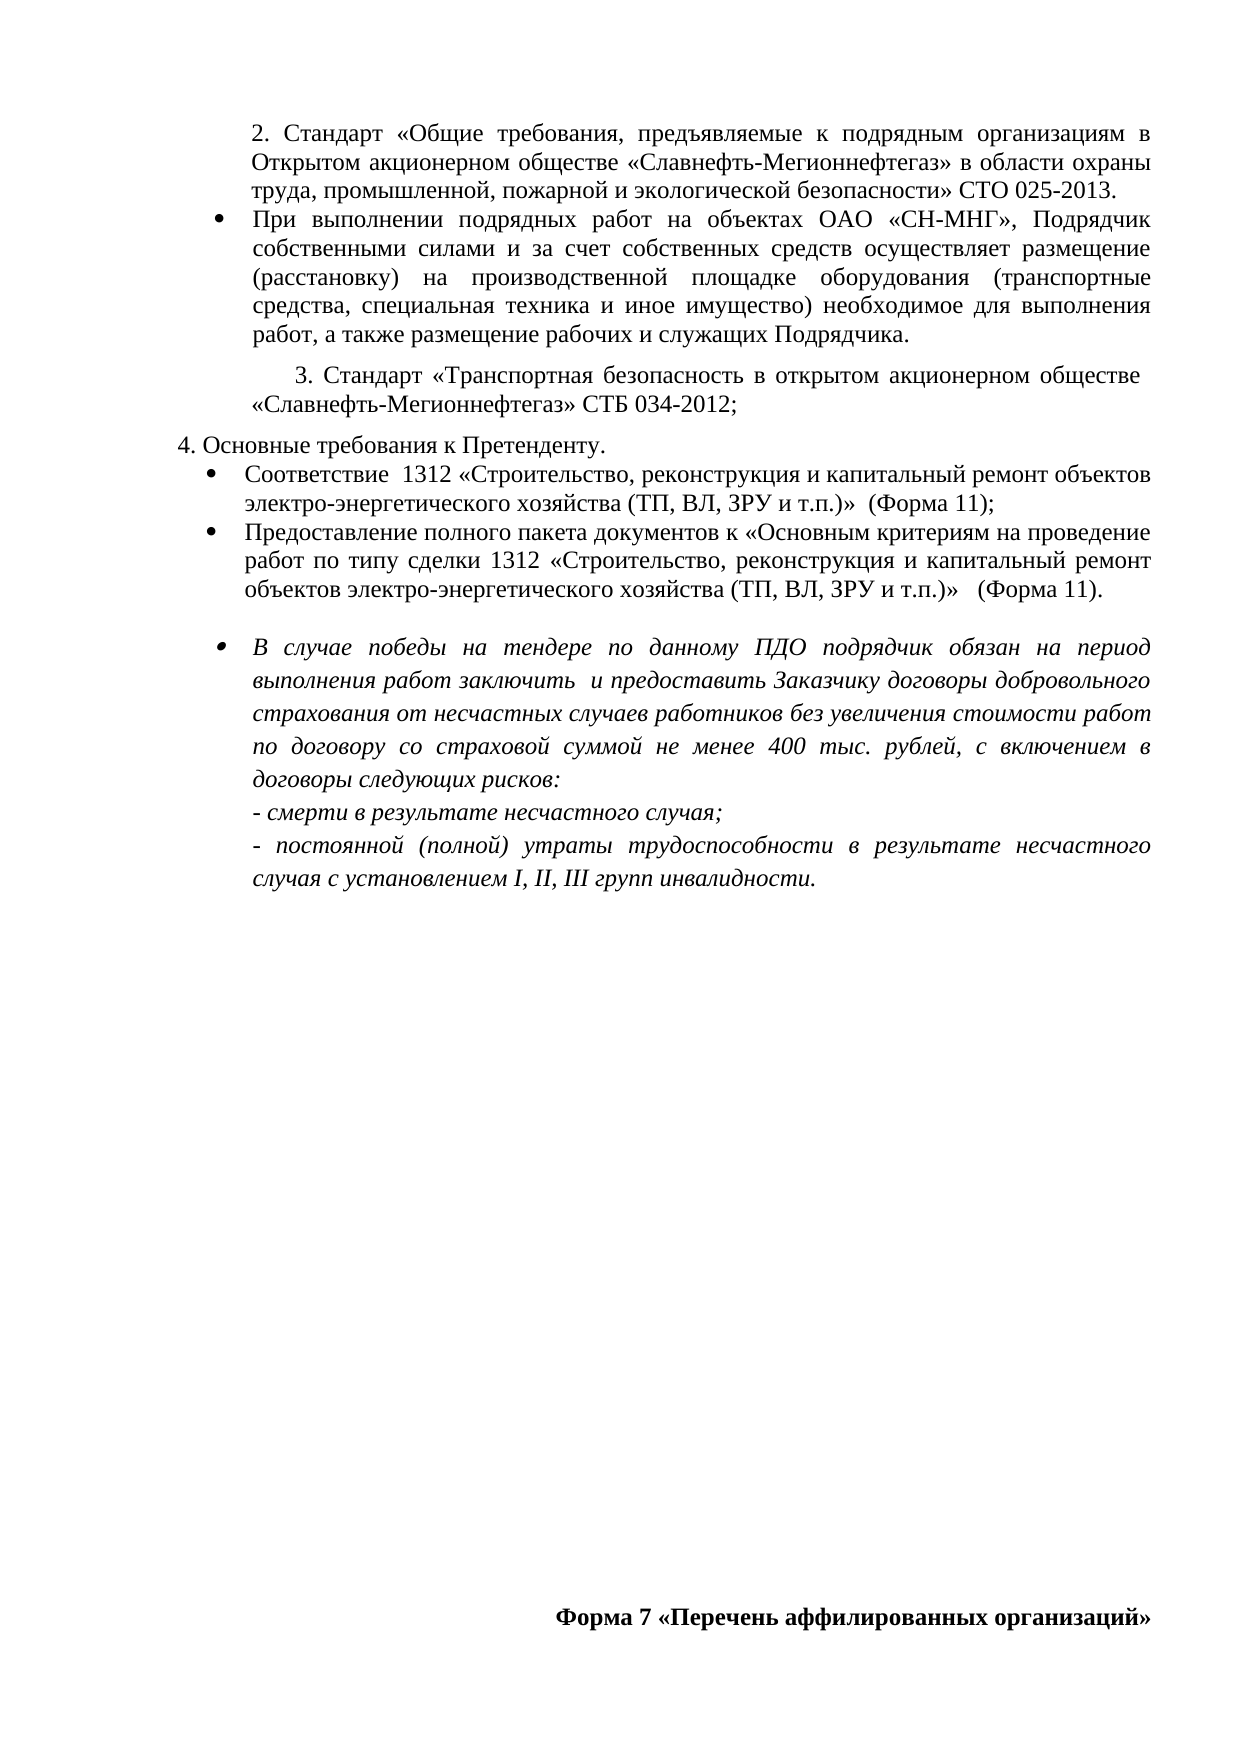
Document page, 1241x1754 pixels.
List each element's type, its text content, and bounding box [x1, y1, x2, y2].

list Соответствие 1312 «Строительство, реконструкция и капитальный ремонт объектов электро-энергетического хозяйства (ТП, ВЛ, ЗРУ и т.п.)» (Форма 11); [207, 459, 1152, 517]
text 3. Стандарт «Транспортная безопасность в открытом акционерном обществе «Славнефть-Мегионнефтегаз» СТБ 034-2012; [177, 361, 1152, 418]
text - постоянной (полной) утраты трудоспособности в результате несчастного случая с установлением I, II, III групп инвалидности. [252, 830, 1152, 892]
text - смерти в результате несчастного случая; [252, 797, 1152, 826]
list В случае победы на тендере по данному ПДО подрядчик обязан на период выполнения работ заключить и предоставить Заказчику договоры добровольного страхования от несчастных случаев работников без увеличения стоимости работ по договору со страховой суммой не менее 400 тыс. рублей, с включением в договоры следующих рисков: [215, 632, 1152, 793]
text Форма 7 «Перечень аффилированных организаций» [177, 1602, 1152, 1630]
list При выполнении подрядных работ на объектах ОАО «СН-МНГ», Подрядчик собственными силами и за счет собственных средств осуществляет размещение (расстановку) на производственной площадке оборудования (транспортные средства, специальная техника и иное имущество) необходимое для выполнения работ, а также размещение рабочих и служащих Подрядчика. [215, 204, 1152, 348]
text 4. Основные требования к Претенденту. [177, 431, 1152, 459]
list Предоставление полного пакета документов к «Основным критериям на проведение работ по типу сделки 1312 «Строительство, реконструкция и капитальный ремонт объектов электро-энергетического хозяйства (ТП, ВЛ, ЗРУ и т.п.)» (Форма 11). [207, 517, 1152, 603]
text 2. Стандарт «Общие требования, предъявляемые к подрядным организациям в Открытом акционерном обществе «Славнефть-Мегионнефтегаз» в области охраны труда, промышленной, пожарной и экологической безопасности» СТО 025-2013. [251, 118, 1152, 204]
